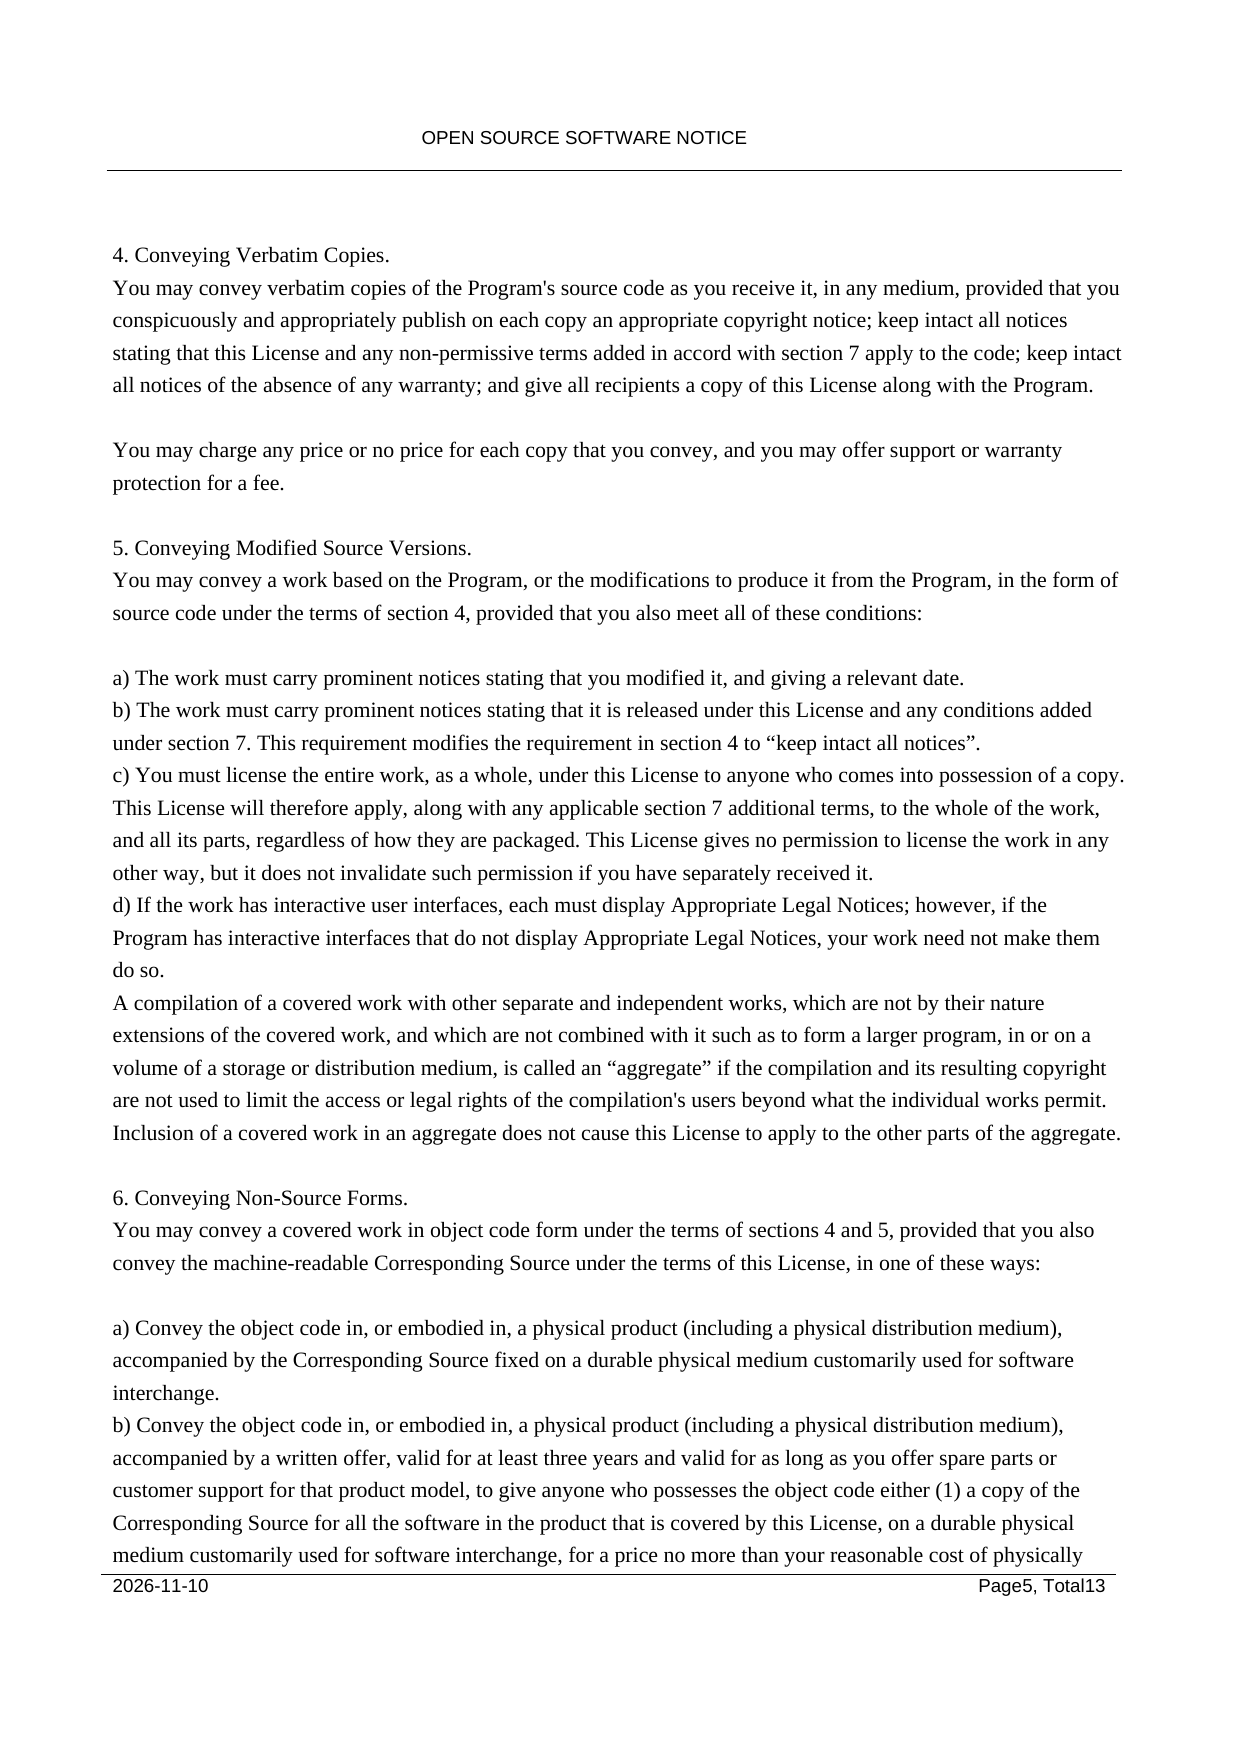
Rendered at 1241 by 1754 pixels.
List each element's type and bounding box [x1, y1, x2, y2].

text [112, 206, 1128, 1571]
